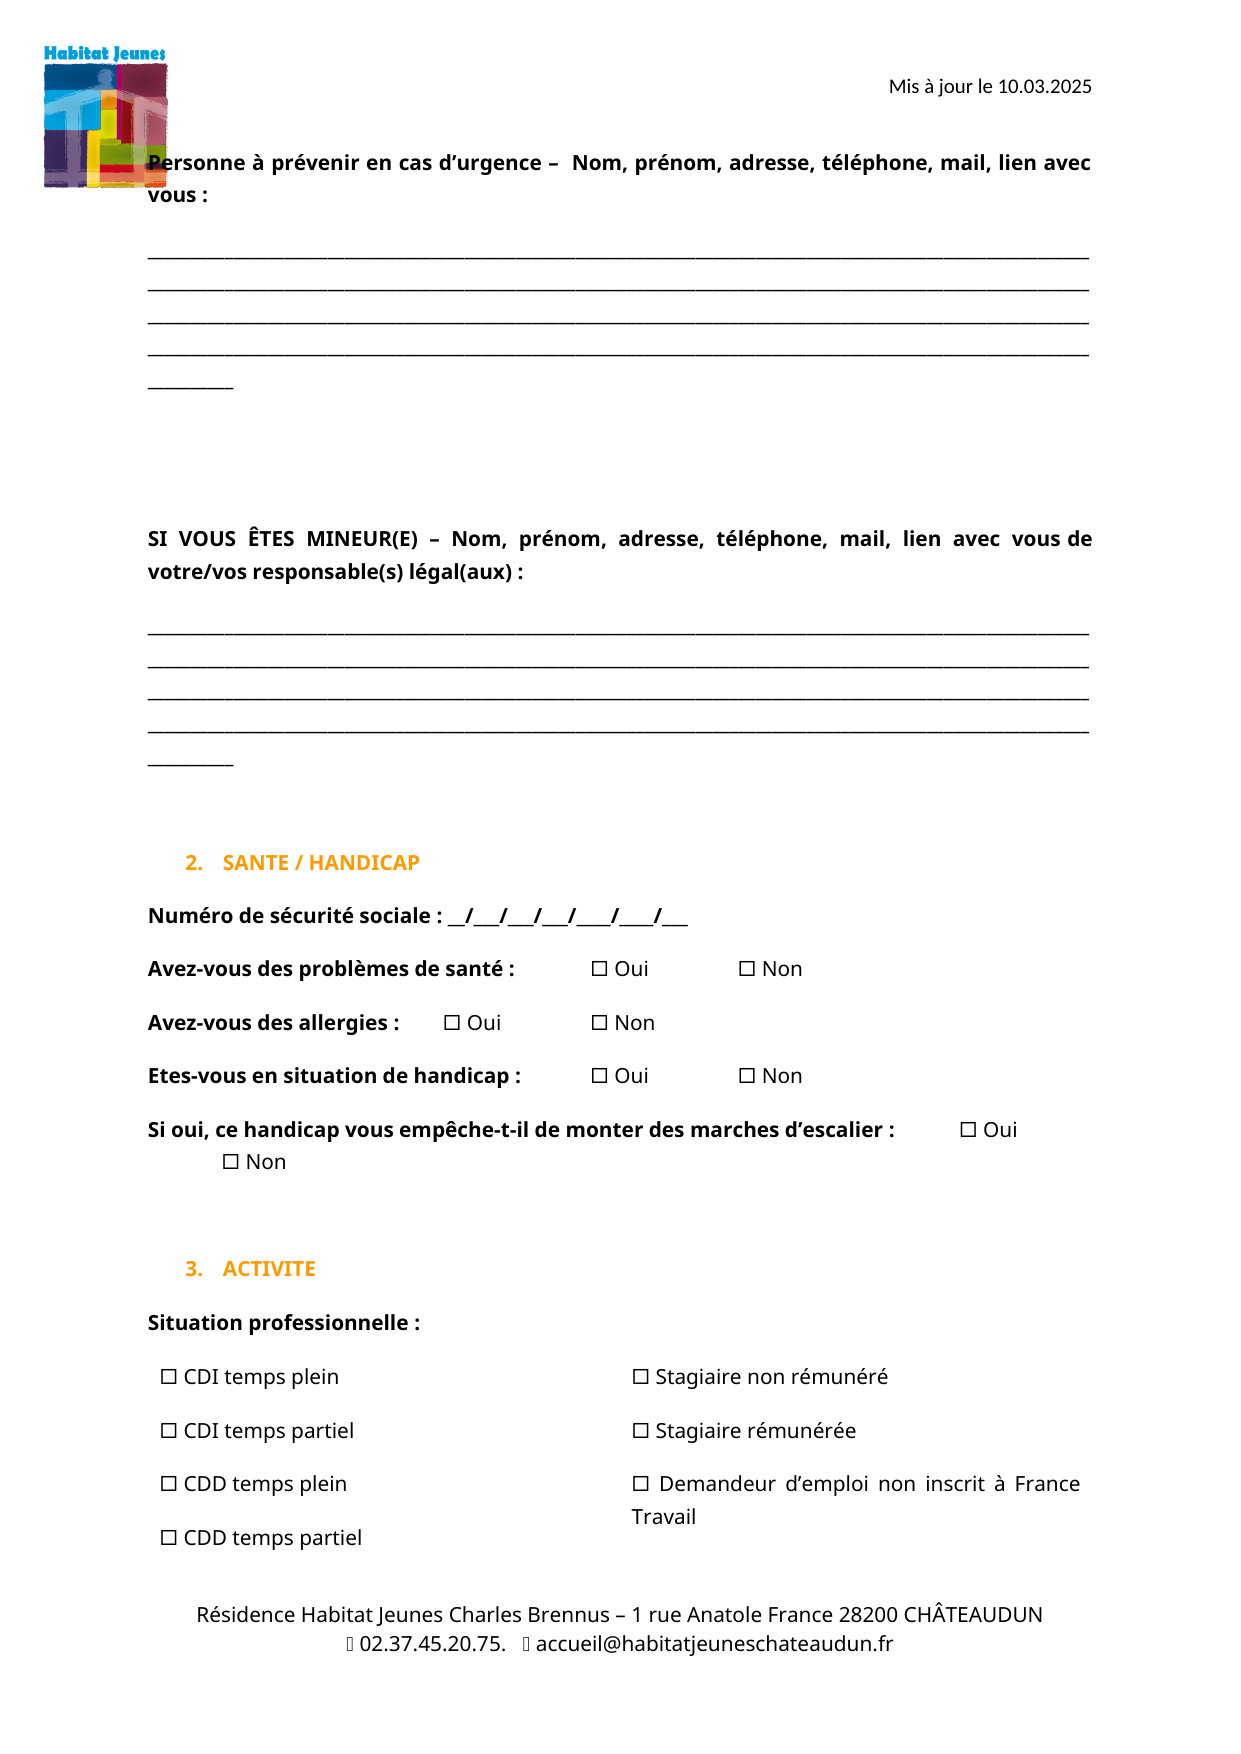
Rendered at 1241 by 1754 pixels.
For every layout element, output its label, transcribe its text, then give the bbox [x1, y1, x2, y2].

text Avez-vous des problèmes de santé : Oui Non [148, 954, 1093, 983]
text Si oui, ce handicap vous empêche-t-il de monter des marches d’escalier : Oui Non [148, 1115, 1093, 1176]
text __________________________________________________________________________________________________________________________________________________________________________________________________________________________________________________________________________________________________________________________________________________________________________________________________________________________________________________________________ [148, 234, 1093, 392]
text SI VOUS ÊTES MINEUR(E) – Nom, prénom, adresse, téléphone, mail, lien avec vous de votre/vos responsable(s) légal(aux) : [148, 524, 1093, 585]
list ACTIVITE [185, 1254, 1093, 1283]
list SANTE / HANDICAP [185, 848, 1093, 876]
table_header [149, 1362, 620, 1576]
text Situation professionnelle : [148, 1308, 1093, 1336]
picture [39, 42, 172, 192]
text Avez-vous des allergies : Oui Non [148, 1008, 1093, 1036]
text Etes-vous en situation de handicap : Oui Non [148, 1061, 1093, 1090]
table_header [621, 1362, 1092, 1576]
text __________________________________________________________________________________________________________________________________________________________________________________________________________________________________________________________________________________________________________________________________________________________________________________________________________________________________________________________________ [148, 610, 1093, 769]
text Personne à prévenir en cas d’urgence – Nom, prénom, adresse, téléphone, mail, lien avec vous : [148, 148, 1093, 209]
text Numéro de sécurité sociale : __/___/___/___/____/____/___ [148, 901, 1093, 929]
